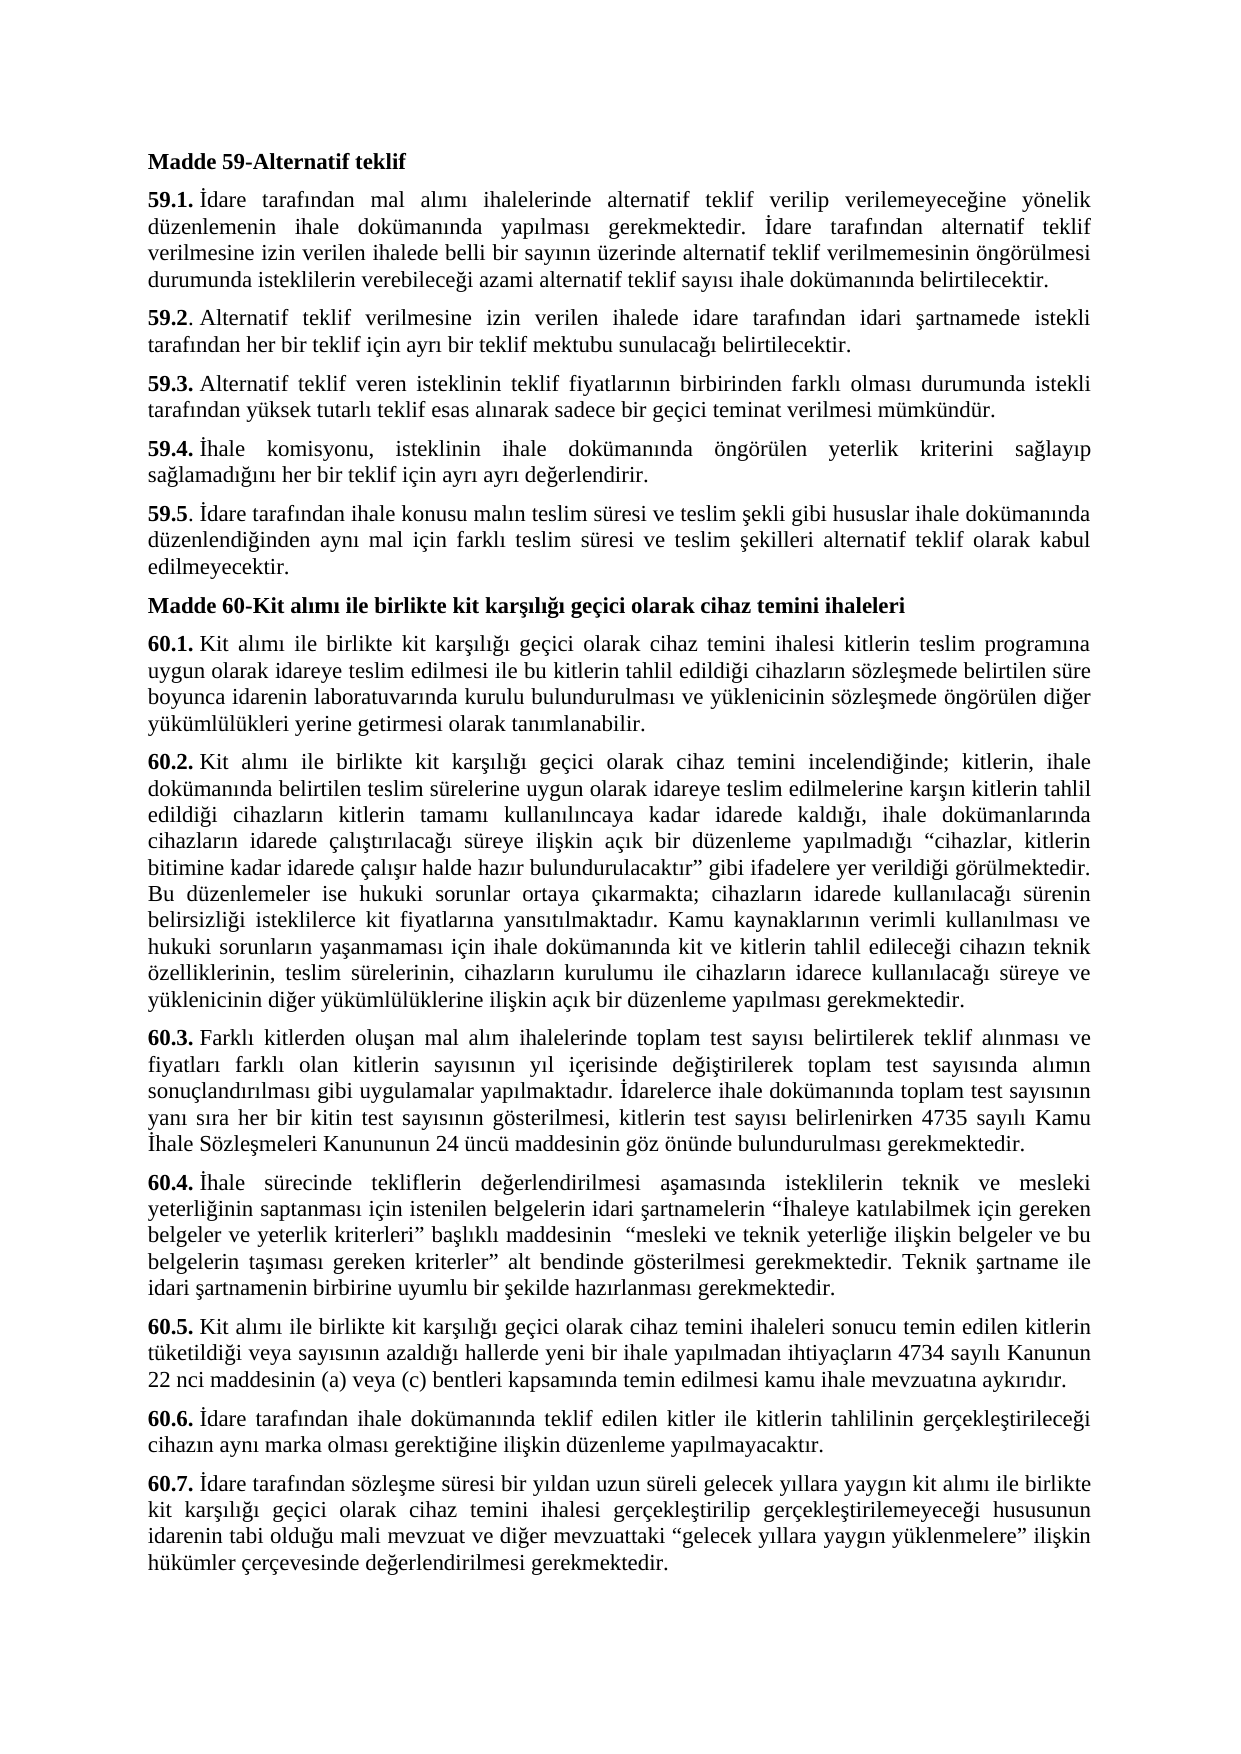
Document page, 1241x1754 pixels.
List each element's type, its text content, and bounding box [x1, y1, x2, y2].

text 59.3. Alternatif teklif veren isteklinin teklif fiyatlarının birbirinden farklı olması durumunda istekli tarafından yüksek tutarlı teklif esas alınarak sadece bir geçici teminat verilmesi mümkündür. [148, 370, 1092, 422]
text 60.4. İhale sürecinde tekliflerin değerlendirilmesi aşamasında isteklilerin teknik ve mesleki yeterliğinin saptanması için istenilen belgelerin idari şartnamelerin “İhaleye katılabilmek için gereken belgeler ve yeterlik kriterleri” başlıklı maddesinin “mesleki ve teknik yeterliğe ilişkin belgeler ve bu belgelerin taşıması gereken kriterler” alt bendinde gösterilmesi gerekmektedir. Teknik şartname ile idari şartnamenin birbirine uyumlu bir şekilde hazırlanması gerekmektedir. [148, 1169, 1092, 1301]
text 59.5. İdare tarafından ihale konusu malın teslim süresi ve teslim şekli gibi hususlar ihale dokümanında düzenlendiğinden aynı mal için farklı teslim süresi ve teslim şekilleri alternatif teklif olarak kabul edilmeyecektir. [148, 500, 1092, 579]
text 59.1. İdare tarafından mal alımı ihalelerinde alternatif teklif verilip verilemeyeceğine yönelik düzenlemenin ihale dokümanında yapılması gerekmektedir. İdare tarafından alternatif teklif verilmesine izin verilen ihalede belli bir sayının üzerinde alternatif teklif verilmemesinin öngörülmesi durumunda isteklilerin verebileceği azami alternatif teklif sayısı ihale dokümanında belirtilecektir. [148, 187, 1092, 292]
text 60.1. Kit alımı ile birlikte kit karşılığı geçici olarak cihaz temini ihalesi kitlerin teslim programına uygun olarak idareye teslim edilmesi ile bu kitlerin tahlil edildiği cihazların sözleşmede belirtilen süre boyunca idarenin laboratuvarında kurulu bulundurulması ve yüklenicinin sözleşmede öngörülen diğer yükümlülükleri yerine getirmesi olarak tanımlanabilir. [148, 631, 1092, 736]
text 60.7. İdare tarafından sözleşme süresi bir yıldan uzun süreli gelecek yıllara yaygın kit alımı ile birlikte kit karşılığı geçici olarak cihaz temini ihalesi gerçekleştirilip gerçekleştirilemeyeceği hususunun idarenin tabi olduğu mali mevzuat ve diğer mevzuattaki “gelecek yıllara yaygın yüklenmelere” ilişkin hükümler çerçevesinde değerlendirilmesi gerekmektedir. [148, 1470, 1092, 1575]
text 60.2. Kit alımı ile birlikte kit karşılığı geçici olarak cihaz temini incelendiğinde; kitlerin, ihale dokümanında belirtilen teslim sürelerine uygun olarak idareye teslim edilmelerine karşın kitlerin tahlil edildiği cihazların kitlerin tamamı kullanılıncaya kadar idarede kaldığı, ihale dokümanlarında cihazların idarede çalıştırılacağı süreye ilişkin açık bir düzenleme yapılmadığı “cihazlar, kitlerin bitimine kadar idarede çalışır halde hazır bulundurulacaktır” gibi ifadelere yer verildiği görülmektedir. Bu düzenlemeler ise hukuki sorunlar ortaya çıkarmakta; cihazların idarede kullanılacağı sürenin belirsizliği isteklilerce kit fiyatlarına yansıtılmaktadır. Kamu kaynaklarının verimli kullanılması ve hukuki sorunların yaşanmaması için ihale dokümanında kit ve kitlerin tahlil edileceği cihazın teknik özelliklerinin, teslim sürelerinin, cihazların kurulumu ile cihazların idarece kullanılacağı süreye ve yüklenicinin diğer yükümlülüklerine ilişkin açık bir düzenleme yapılması gerekmektedir. [148, 748, 1092, 1012]
text 60.6. İdare tarafından ihale dokümanında teklif edilen kitler ile kitlerin tahlilinin gerçekleştirileceği cihazın aynı marka olması gerektiğine ilişkin düzenleme yapılmayacaktır. [148, 1404, 1092, 1457]
text Madde 59-Alternatif teklif [148, 148, 1092, 174]
text 60.3. Farklı kitlerden oluşan mal alım ihalelerinde toplam test sayısı belirtilerek teklif alınması ve fiyatları farklı olan kitlerin sayısının yıl içerisinde değiştirilerek toplam test sayısında alımın sonuçlandırılması gibi uygulamalar yapılmaktadır. İdarelerce ihale dokümanında toplam test sayısının yanı sıra her bir kitin test sayısının gösterilmesi, kitlerin test sayısı belirlenirken 4735 sayılı Kamu İhale Sözleşmeleri Kanununun 24 üncü maddesinin göz önünde bulundurulması gerekmektedir. [148, 1024, 1092, 1156]
text Madde 60-Kit alımı ile birlikte kit karşılığı geçici olarak cihaz temini ihaleleri [148, 592, 1092, 618]
text 60.5. Kit alımı ile birlikte kit karşılığı geçici olarak cihaz temini ihaleleri sonucu temin edilen kitlerin tüketildiği veya sayısının azaldığı hallerde yeni bir ihale yapılmadan ihtiyaçların 4734 sayılı Kanunun 22 nci maddesinin (a) veya (c) bentleri kapsamında temin edilmesi kamu ihale mevzuatına aykırıdır. [148, 1313, 1092, 1392]
text 59.2. Alternatif teklif verilmesine izin verilen ihalede idare tarafından idari şartnamede istekli tarafından her bir teklif için ayrı bir teklif mektubu sunulacağı belirtilecektir. [148, 304, 1092, 357]
text 59.4. İhale komisyonu, isteklinin ihale dokümanında öngörülen yeterlik kriterini sağlayıp sağlamadığını her bir teklif için ayrı ayrı değerlendirir. [148, 435, 1092, 488]
